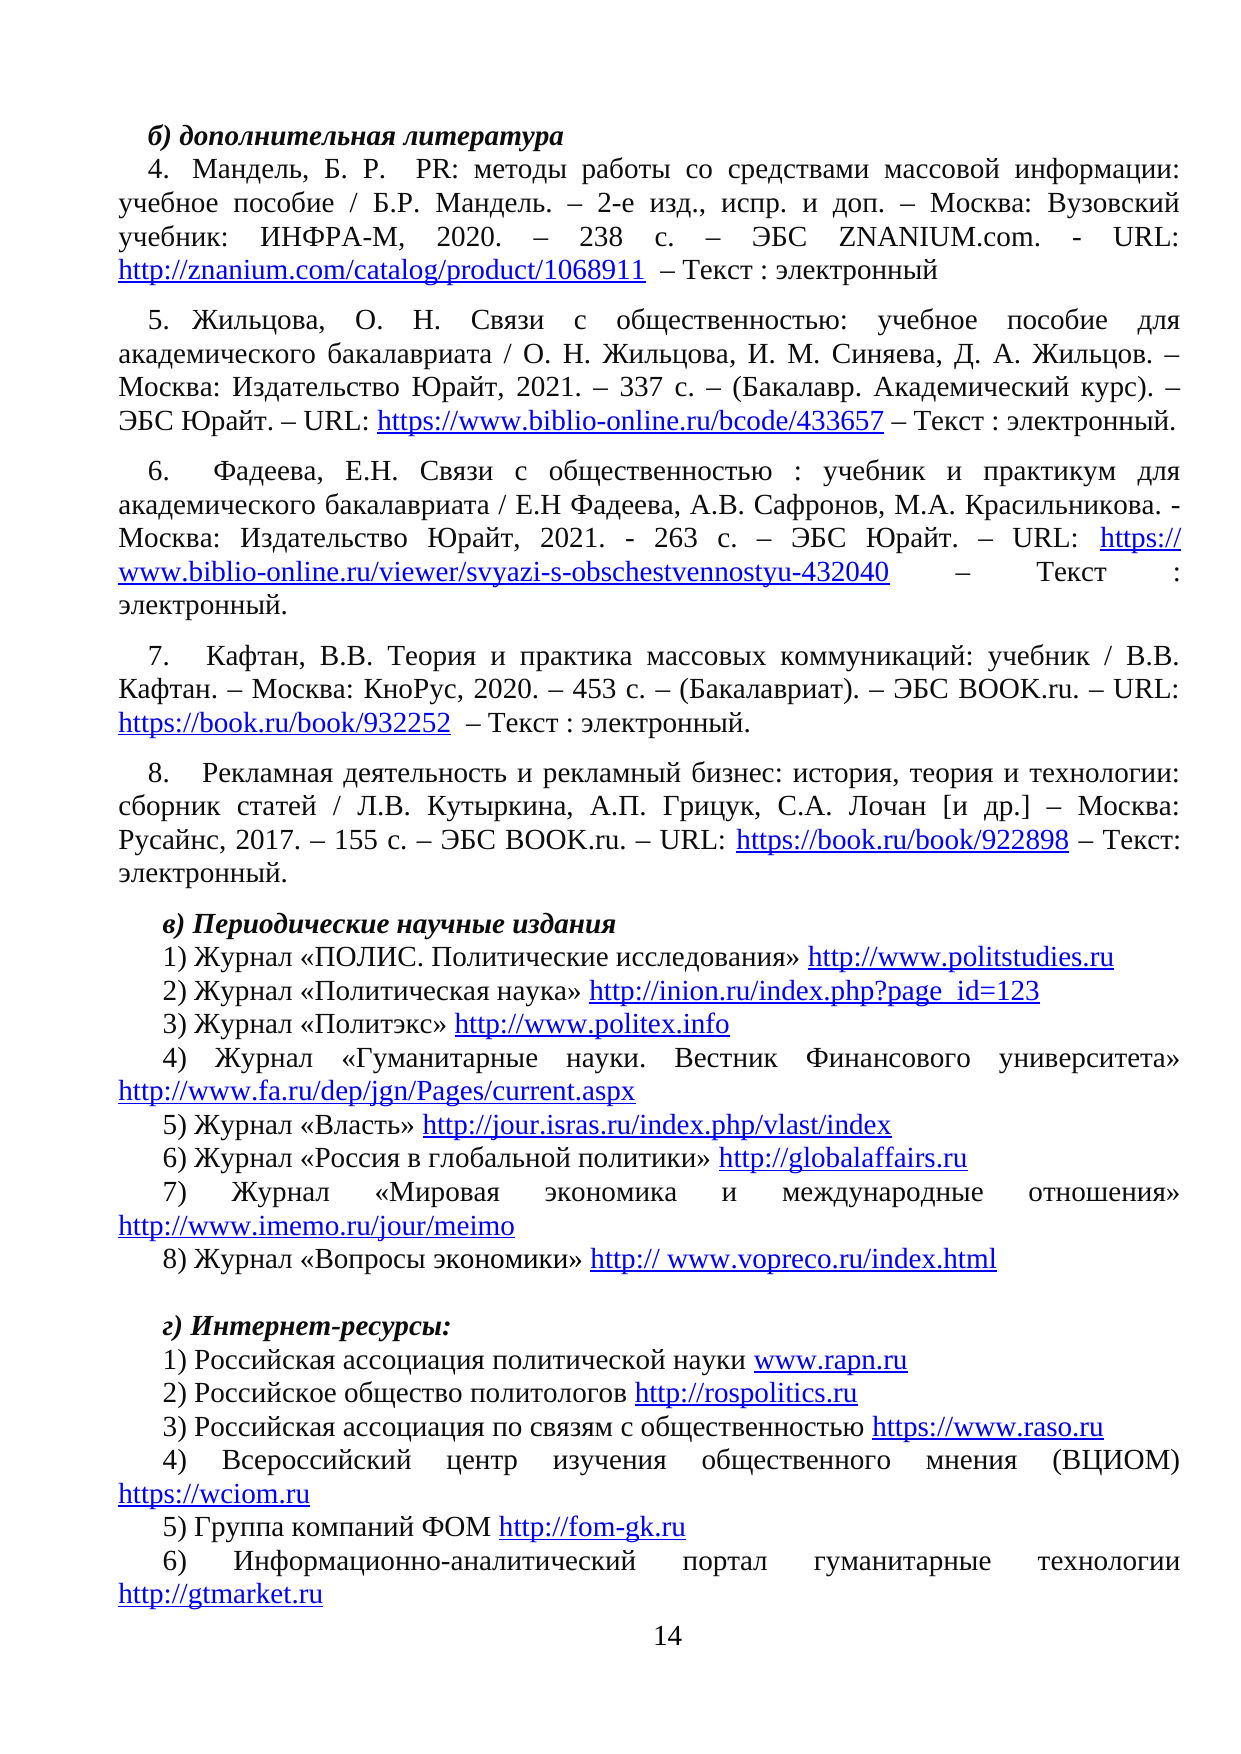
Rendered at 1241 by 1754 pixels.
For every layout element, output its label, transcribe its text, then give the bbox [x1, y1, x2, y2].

text 4) Журнал «Гуманитарные науки. Вестник Финансового университета» http://www.fa.ru/dep/jgn/Pages/current.aspx [118, 1040, 1181, 1107]
list Фадеева, Е.Н. Связи с общественностью : учебник и практикум для академического бакалавриата / Е.Н Фадеева, А.В. Сафронов, М.А. Красильникова. - Москва: Издательство Юрайт, 2021. - 263 с. – ЭБС Юрайт. – URL: https:// www.biblio-online.ru/viewer/svyazi-s-obschestvennostyu-432040 – Текст : электронный. [118, 453, 1181, 621]
text 3) Российская ассоциация по связям с общественностью https://www.raso.ru [118, 1409, 1181, 1442]
text 2) Журнал «Политическая наука» http://inion.ru/index.php?page_id=123 [118, 973, 1181, 1006]
text 7) Журнал «Мировая экономика и международные отношения» http://www.imemo.ru/jour/meimo [118, 1174, 1181, 1241]
text 4) Всероссийский центр изучения общественного мнения (ВЦИОМ) https://wciom.ru [118, 1442, 1181, 1509]
text 2) Российское общество политологов http://rospolitics.ru [118, 1375, 1181, 1409]
list Жильцова, О. Н. Связи с общественностью: учебное пособие для академического бакалавриата / О. Н. Жильцова, И. М. Синяева, Д. А. Жильцов. – Москва: Издательство Юрайт, 2021. – 337 с. – (Бакалавр. Академический курс). – ЭБС Юрайт. – URL: https://www.biblio-online.ru/bcode/433657 – Текст : электронный. [118, 302, 1181, 437]
text 3) Журнал «Политэкс» http://www.politex.info [118, 1006, 1181, 1040]
list Мандель, Б. Р. PR: методы работы со средствами массовой информации: учебное пособие / Б.Р. Мандель. – 2-е изд., испр. и доп. – Москва: Вузовский учебник: ИНФРА-М, 2020. – 238 с. – ЭБС ZNANIUM.com. - URL: http://znanium.com/catalog/product/1068911 – Текст : электронный [118, 152, 1181, 286]
text 6) Журнал «Россия в глобальной политики» http://globalaffairs.ru [118, 1141, 1181, 1174]
text 8) Журнал «Вопросы экономики» http:// www.vopreco.ru/index.html [118, 1241, 1181, 1275]
text 1) Российская ассоциация политической науки www.rapn.ru [118, 1342, 1181, 1375]
text г) Интернет-ресурсы: [118, 1308, 1181, 1342]
text б) дополнительная литература [118, 118, 1181, 152]
text 5) Журнал «Власть» http://jour.isras.ru/index.php/vlast/index [118, 1107, 1181, 1141]
text 6) Информационно-аналитический портал гуманитарные технологии http://gtmarket.ru [118, 1543, 1181, 1610]
text 5) Группа компаний ФОМ http://fom-gk.ru [118, 1509, 1181, 1543]
text в) Периодические научные издания [118, 906, 1181, 939]
list Рекламная деятельность и рекламный бизнес: история, теория и технологии: сборник статей / Л.В. Кутыркина, А.П. Грицук, С.А. Лочан [и др.] – Москва: Русайнс, 2017. – 155 с. – ЭБС BOOK.ru. – URL: https://book.ru/book/922898 – Текст: электронный. [118, 755, 1181, 889]
text 1) Журнал «ПОЛИС. Политические исследования» http://www.politstudies.ru [118, 939, 1181, 973]
list Кафтан, В.В. Теория и практика массовых коммуникаций: учебник / В.В. Кафтан. – Москва: КноРус, 2020. – 453 с. – (Бакалавриат). – ЭБС BOOK.ru. – URL: https://book.ru/book/932252 – Текст : электронный. [118, 638, 1181, 738]
